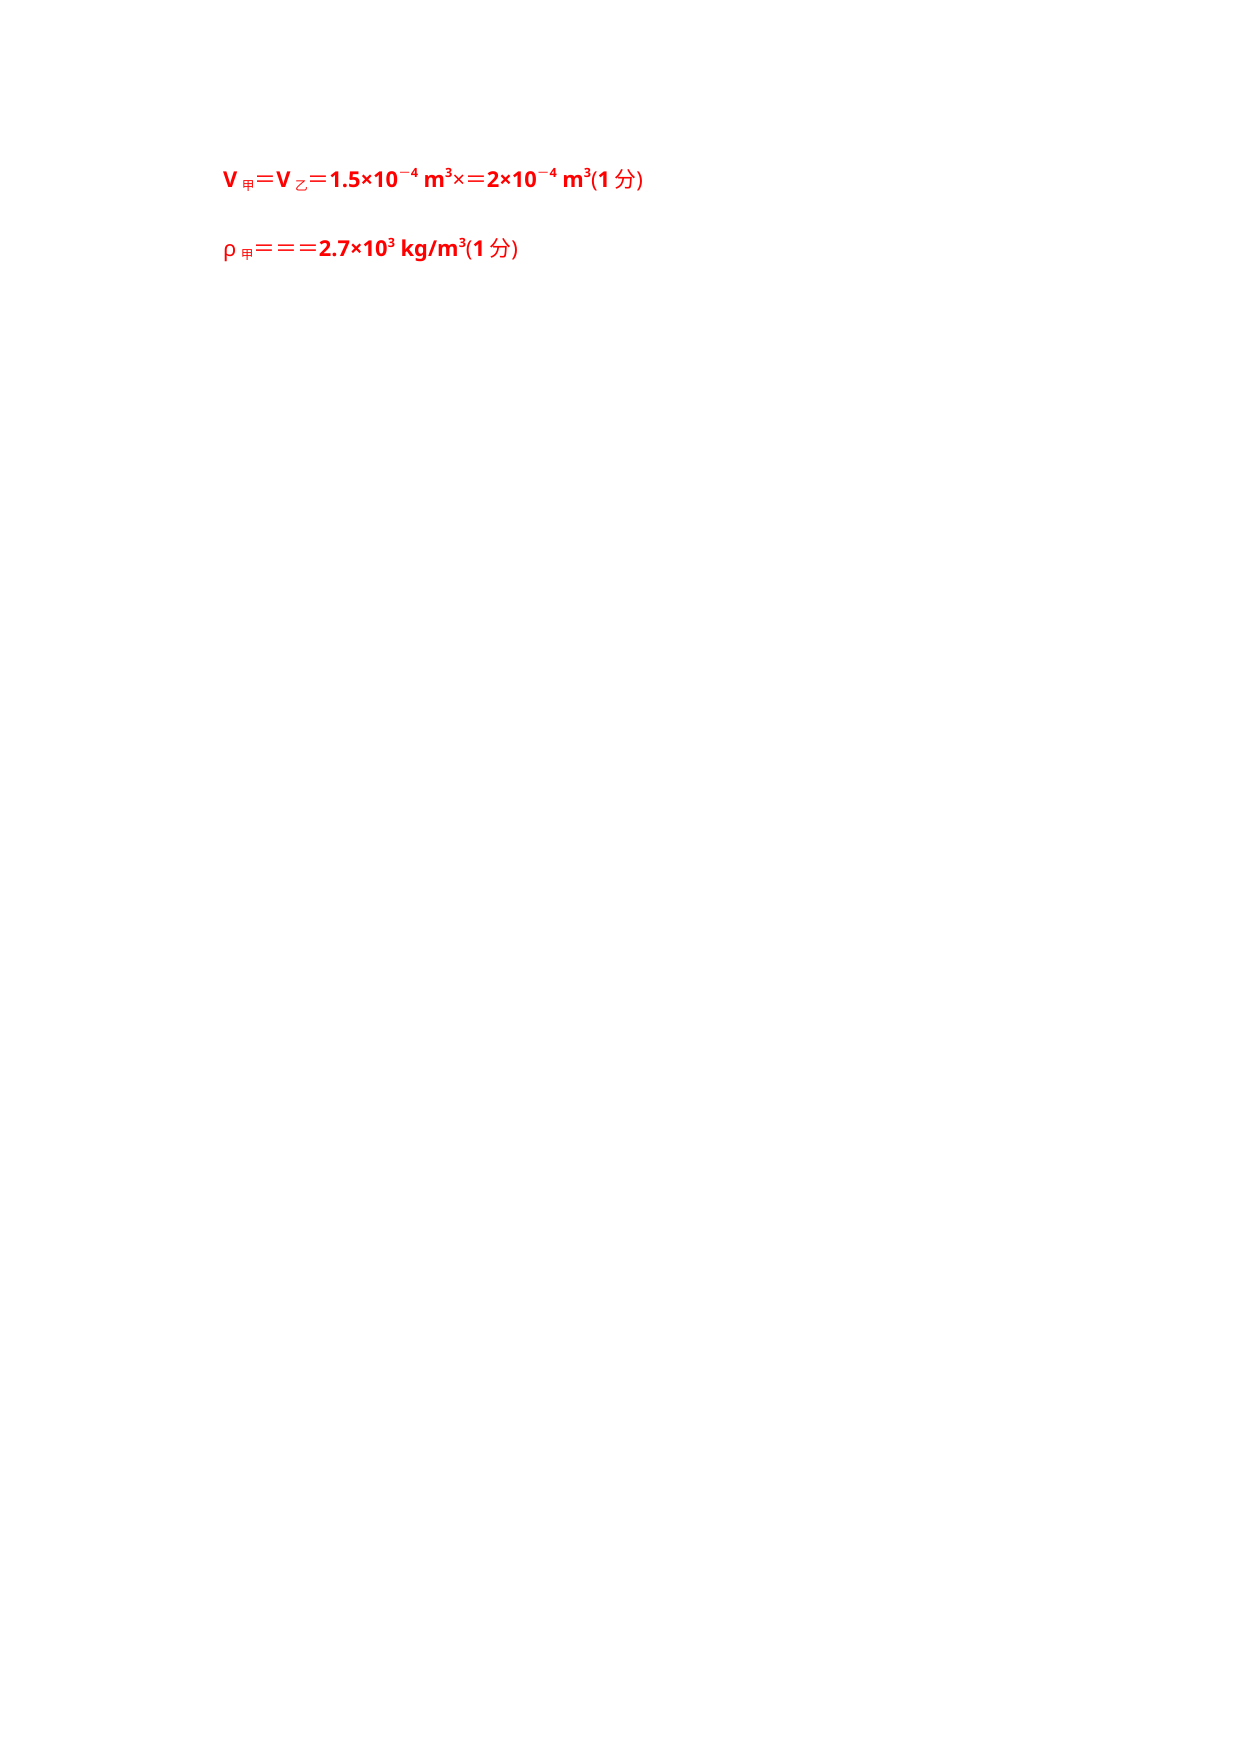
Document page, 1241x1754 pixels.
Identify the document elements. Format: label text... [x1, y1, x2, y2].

text ρ甲＝＝＝2.7×103 kg/m3(1分) [179, 231, 1061, 264]
text V甲＝V乙＝1.5×10－4 m3×＝2×10－4 m3(1分) [179, 162, 1061, 194]
